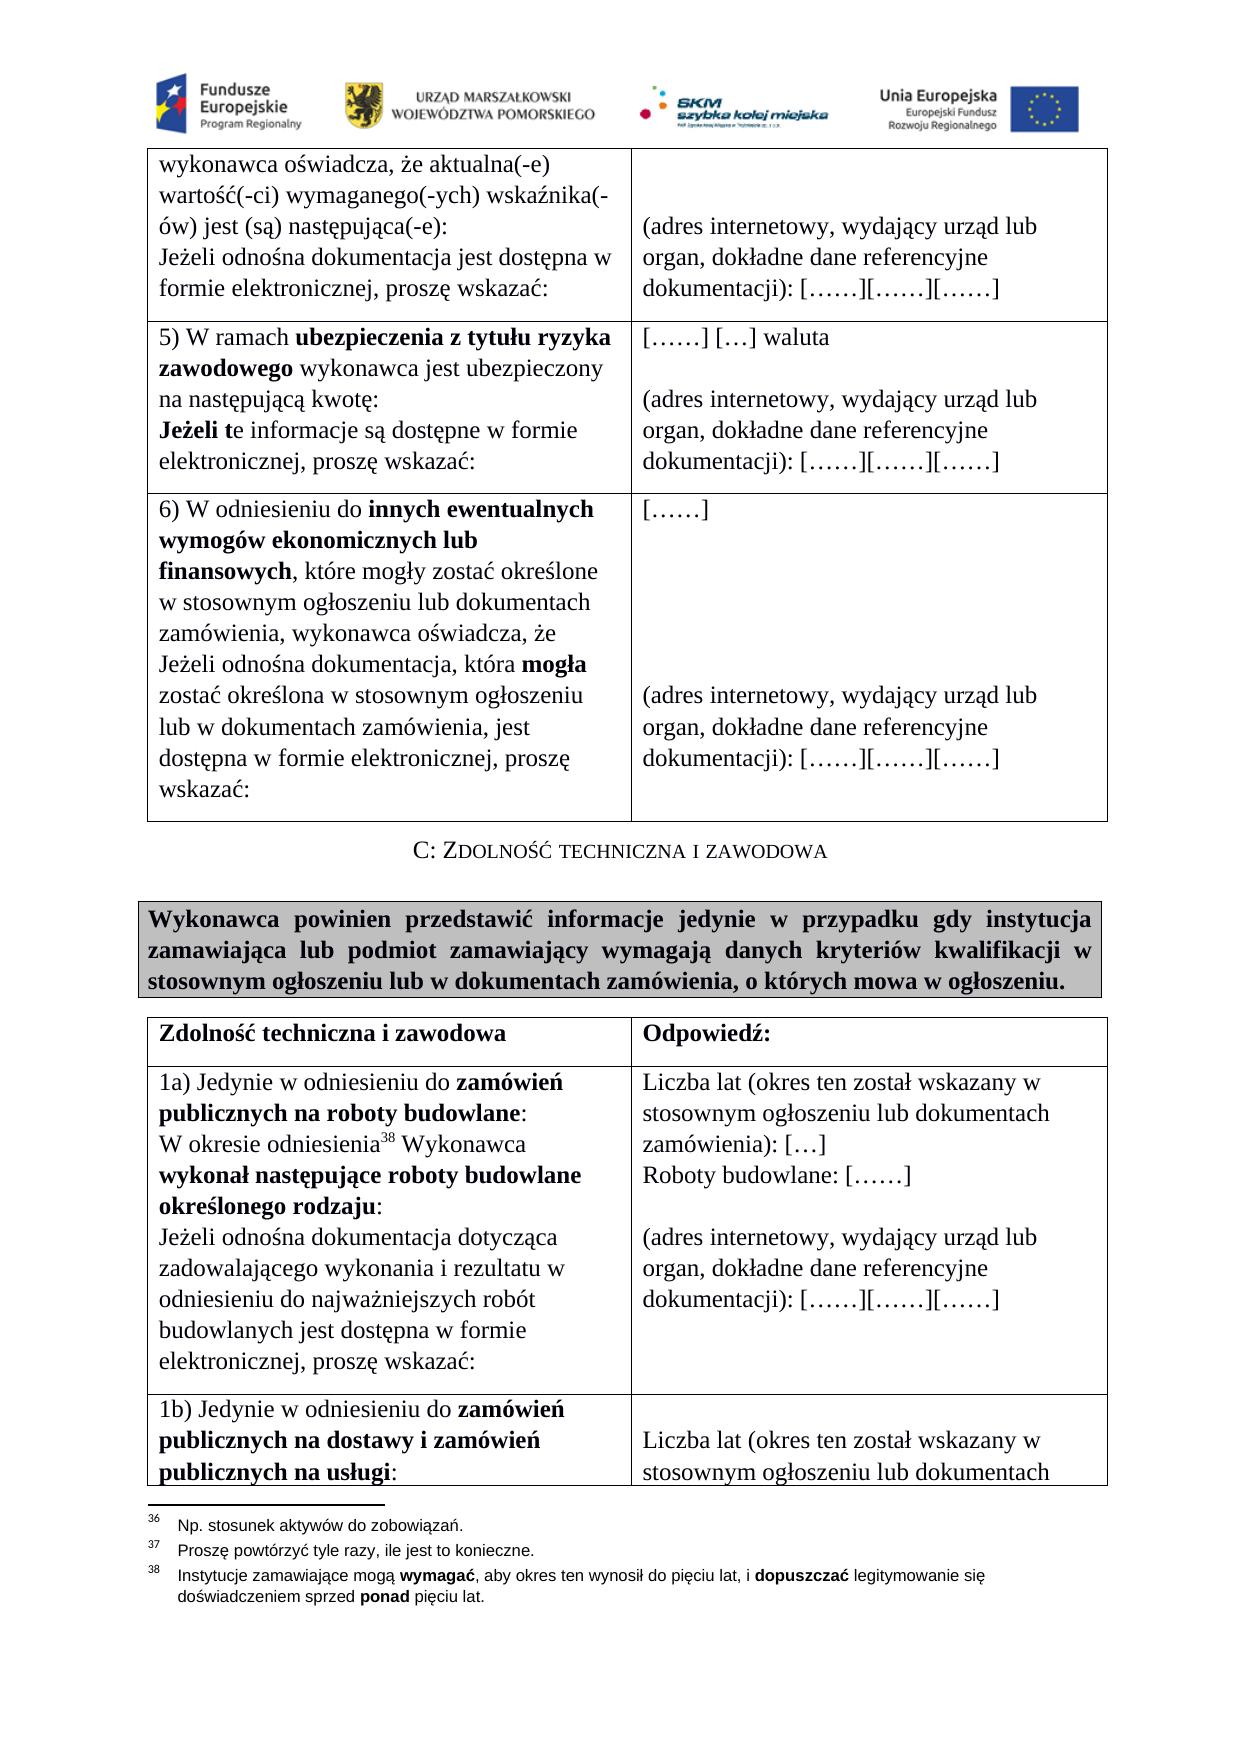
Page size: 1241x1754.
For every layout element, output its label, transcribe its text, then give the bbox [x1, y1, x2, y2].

table_header Zdolność techniczna i zawodowa [148, 1018, 631, 1066]
table_cell 1a) Jedynie w odniesieniu do zamówień publicznych na roboty budowlane: W okresie odniesienia Wykonawca wykonał następujące roboty budowlane określonego rodzaju: Jeżeli odnośna dokumentacja dotycząca zadowalającego wykonania i rezultatu w odniesieniu do najważniejszych robót budowlanych jest dostępna w formie elektronicznej, proszę wskazać: [148, 1067, 631, 1393]
table_cell Liczba lat (okres ten został wskazany w stosownym ogłoszeniu lub dokumentach zamówienia): […] Roboty budowlane: [……] (adres internetowy, wydający urząd lub organ, dokładne dane referencyjne dokumentacji): [……][……][……] [632, 1067, 1107, 1393]
picture [147, 73, 1093, 148]
table_header Odpowiedź: [632, 1018, 1107, 1066]
table_cell 6) W odniesieniu do innych ewentualnych wymogów ekonomicznych lub finansowych, które mogły zostać określone w stosownym ogłoszeniu lub dokumentach zamówienia, wykonawca oświadcza, że Jeżeli odnośna dokumentacja, która mogła zostać określona w stosownym ogłoszeniu lub w dokumentach zamówienia, jest dostępna w formie elektronicznej, proszę wskazać: [148, 494, 631, 821]
table_cell Liczba lat (okres ten został wskazany w stosownym ogłoszeniu lub dokumentach zamówienia): […] [632, 1395, 1107, 1485]
table_cell 5) W ramach ubezpieczenia z tytułu ryzyka zawodowego wykonawca jest ubezpieczony na następującą kwotę: Jeżeli te informacje są dostępne w formie elektronicznej, proszę wskazać: [148, 322, 631, 493]
text C: Zdolność techniczna i zawodowa [148, 835, 1092, 863]
text Wykonawca powinien przedstawić informacje jedynie w przypadku gdy instytucja zamawiająca lub podmiot zamawiający wymagają danych kryteriów kwalifikacji w stosownym ogłoszeniu lub w dokumentach zamówienia, o których mowa w ogłoszeniu. [139, 902, 1101, 997]
table_cell [……] […] waluta (adres internetowy, wydający urząd lub organ, dokładne dane referencyjne dokumentacji): [……][……][……] [632, 322, 1107, 493]
table_cell [……] (adres internetowy, wydający urząd lub organ, dokładne dane referencyjne dokumentacji): [……][……][……] [632, 494, 1107, 821]
